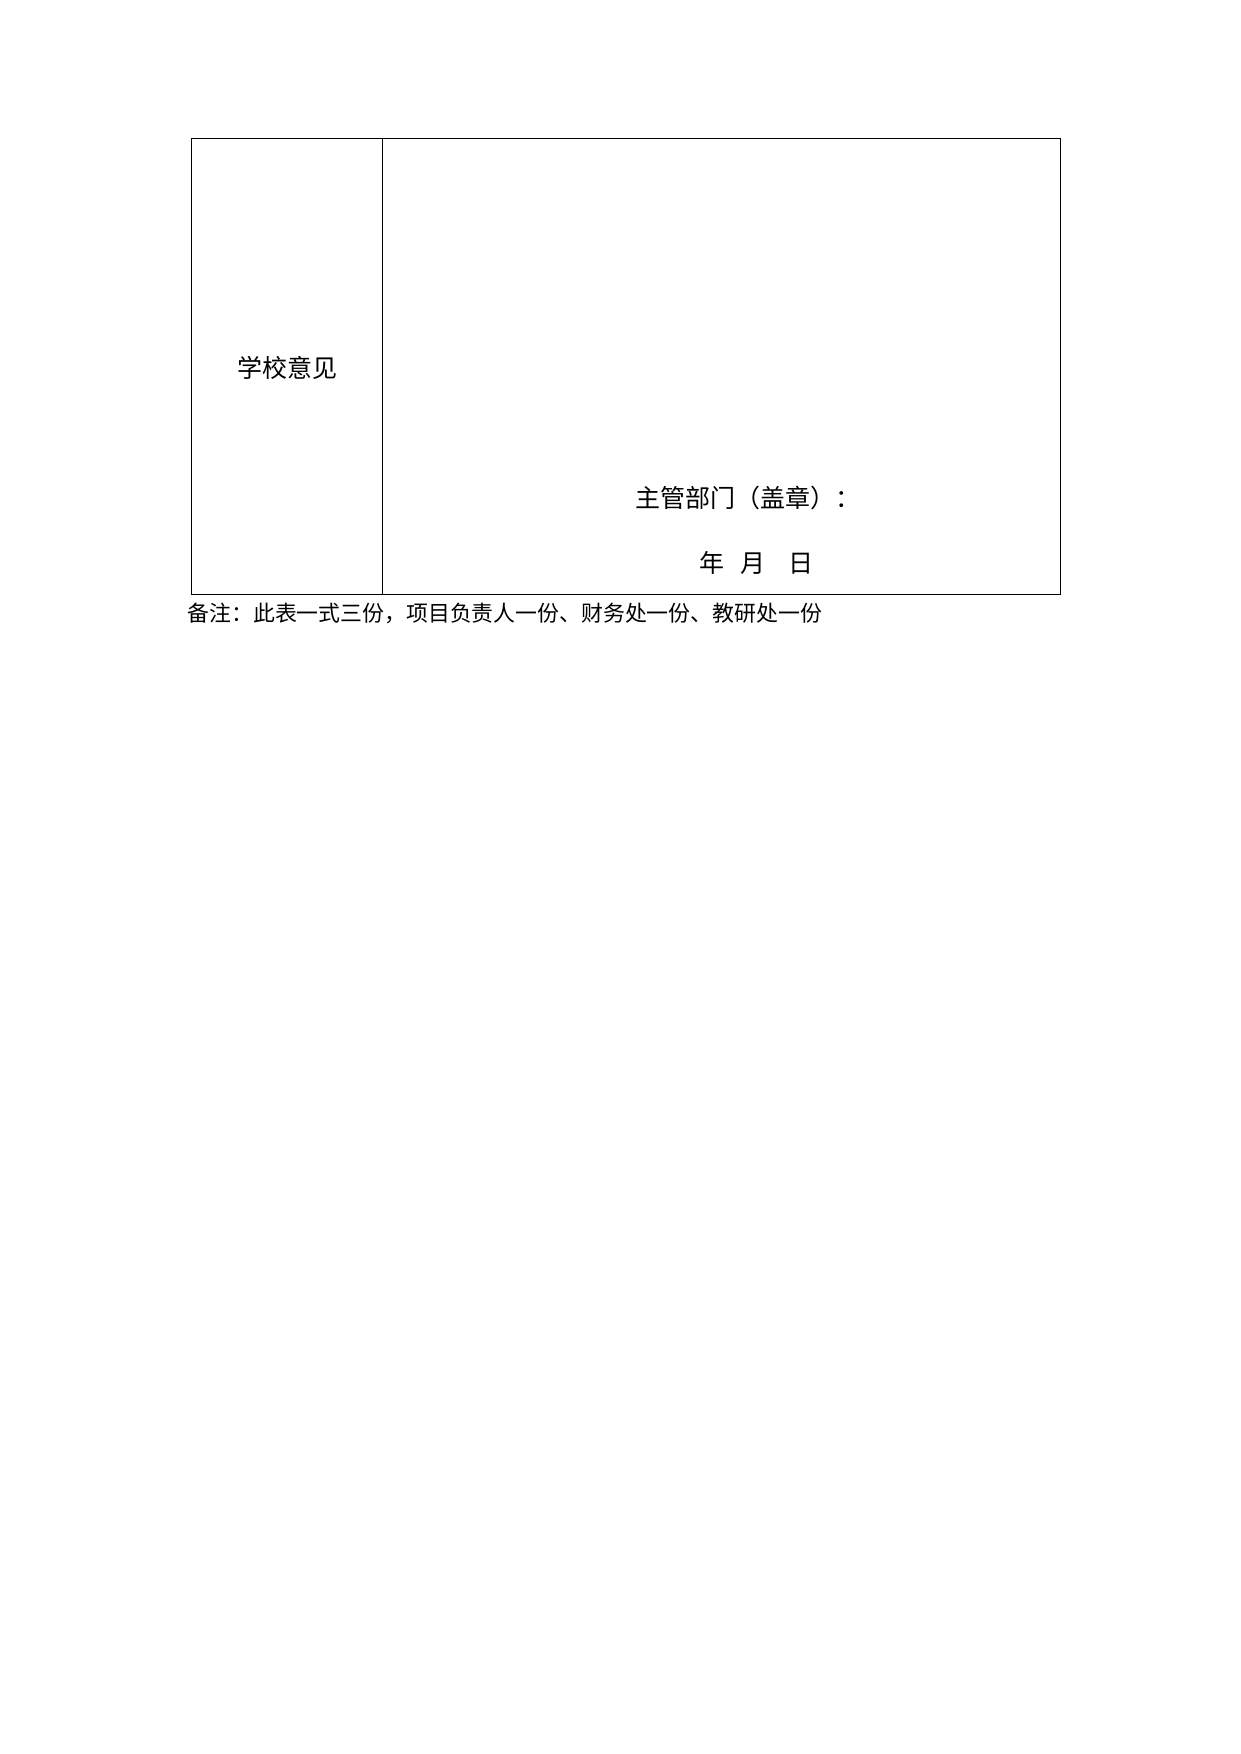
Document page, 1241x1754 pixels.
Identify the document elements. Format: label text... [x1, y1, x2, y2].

table_cell 学校意见 [192, 139, 382, 594]
text 备注：此表一式三份，项目负责人一份、财务处一份、教研处一份 [187, 595, 1053, 628]
table_cell 主管部门（盖章）： 年 月 日 [383, 139, 1060, 594]
